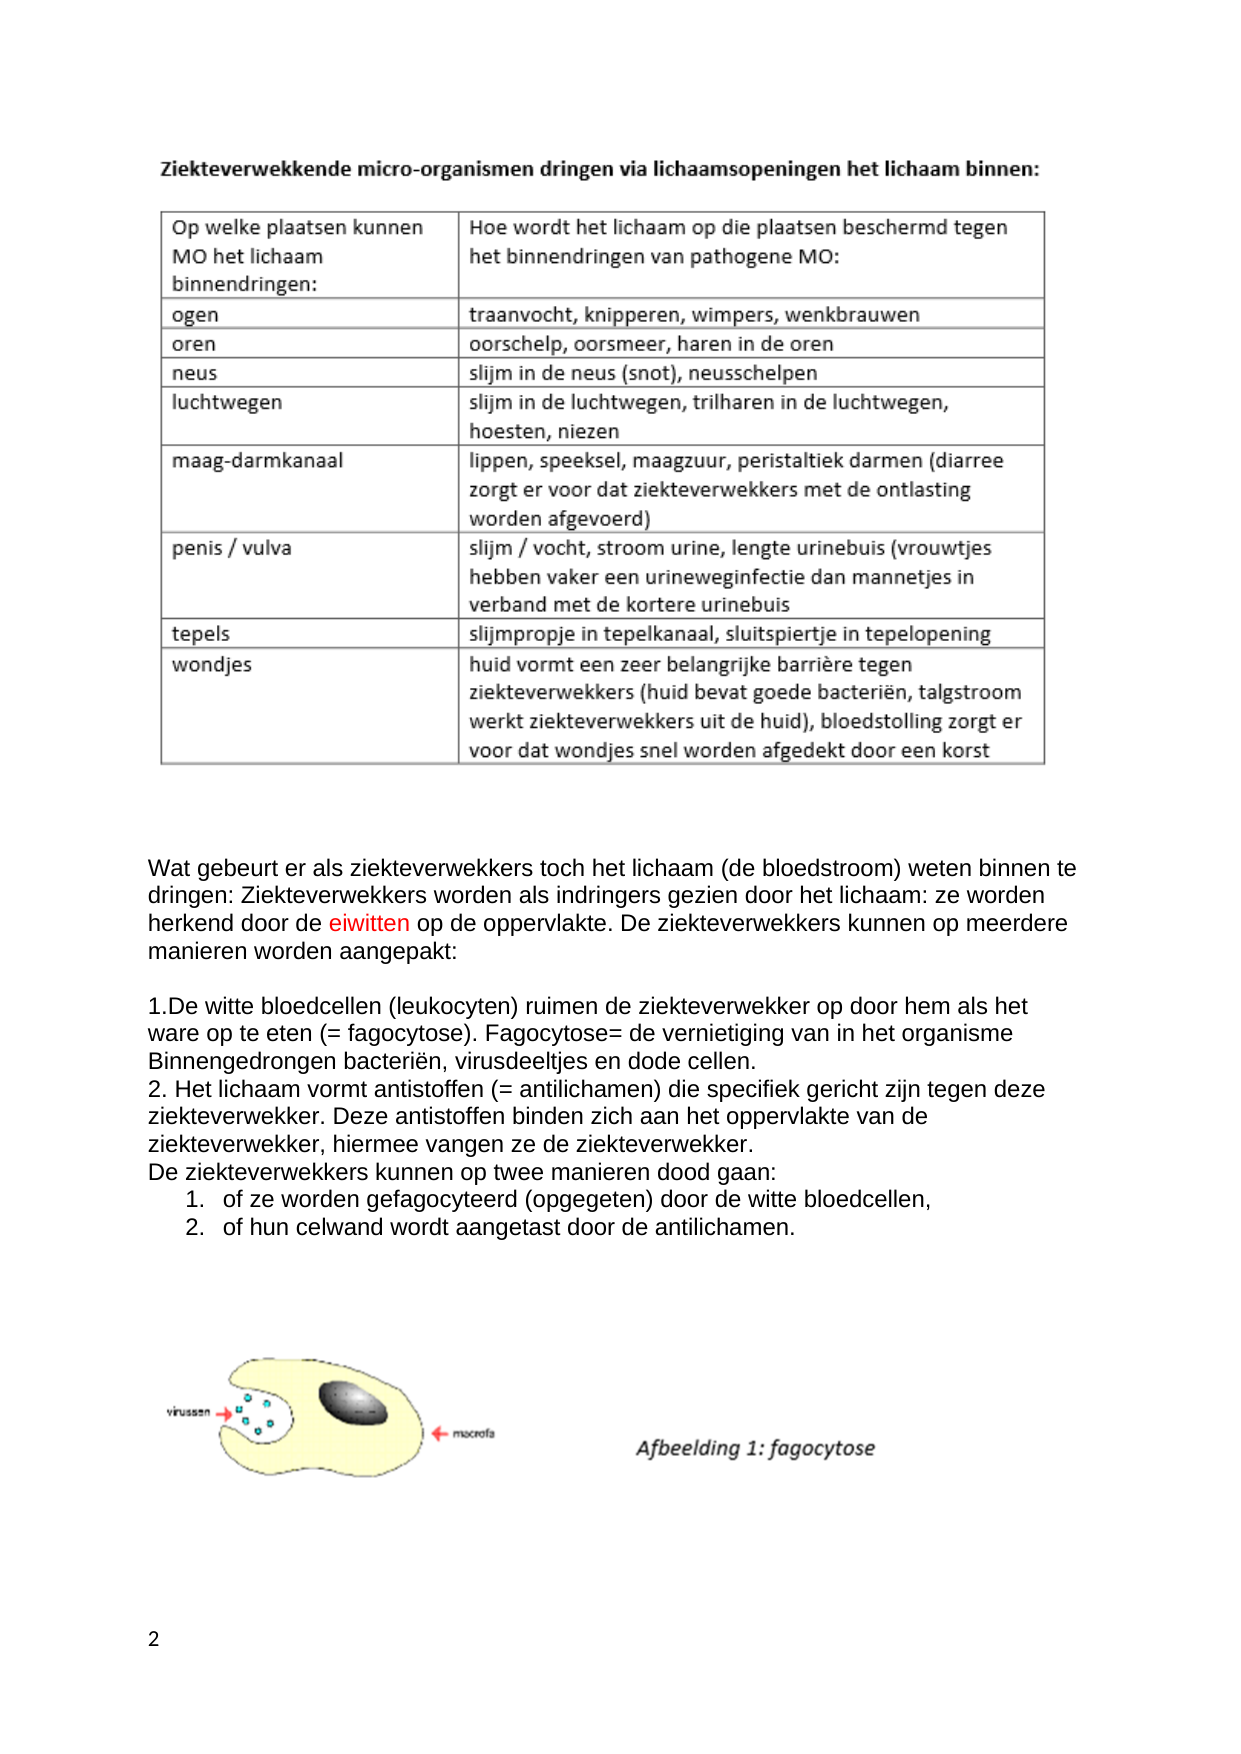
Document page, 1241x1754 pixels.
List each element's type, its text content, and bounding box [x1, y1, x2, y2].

picture [147, 1295, 993, 1532]
text ware op te eten (= fagocytose). Fagocytose= de vernietiging van in het organisme [148, 1019, 1093, 1047]
text 1.De witte bloedcellen (leukocyten) ruimen de ziekteverwekker op door hem als het [148, 992, 1093, 1019]
picture [147, 147, 1093, 799]
text ziekteverwekker, hiermee vangen ze de ziekteverwekker. [148, 1130, 1093, 1157]
text 2. Het lichaam vormt antistoffen (= antilichamen) die specifiek gericht zijn tegen deze [148, 1074, 1093, 1102]
text ziekteverwekker. Deze antistoffen binden zich aan het oppervlakte van de [148, 1102, 1093, 1130]
text De ziekteverwekkers kunnen op twee manieren dood gaan: [148, 1157, 1093, 1185]
list of ze worden gefagocyteerd (opgegeten) door de witte bloedcellen, [185, 1185, 1093, 1213]
text Wat gebeurt er als ziekteverwekkers toch het lichaam (de bloedstroom) weten binnen te [148, 854, 1093, 881]
list of hun celwand wordt aangetast door de antilichamen. [185, 1213, 1093, 1240]
text dringen: Ziekteverwekkers worden als indringers gezien door het lichaam: ze worden herkend door de eiwitten op de oppervlakte. De ziekteverwekkers kunnen op meerdere manieren worden aangepakt: [148, 881, 1093, 964]
text Binnengedrongen bacteriën, virusdeeltjes en dode cellen. [148, 1047, 1093, 1074]
